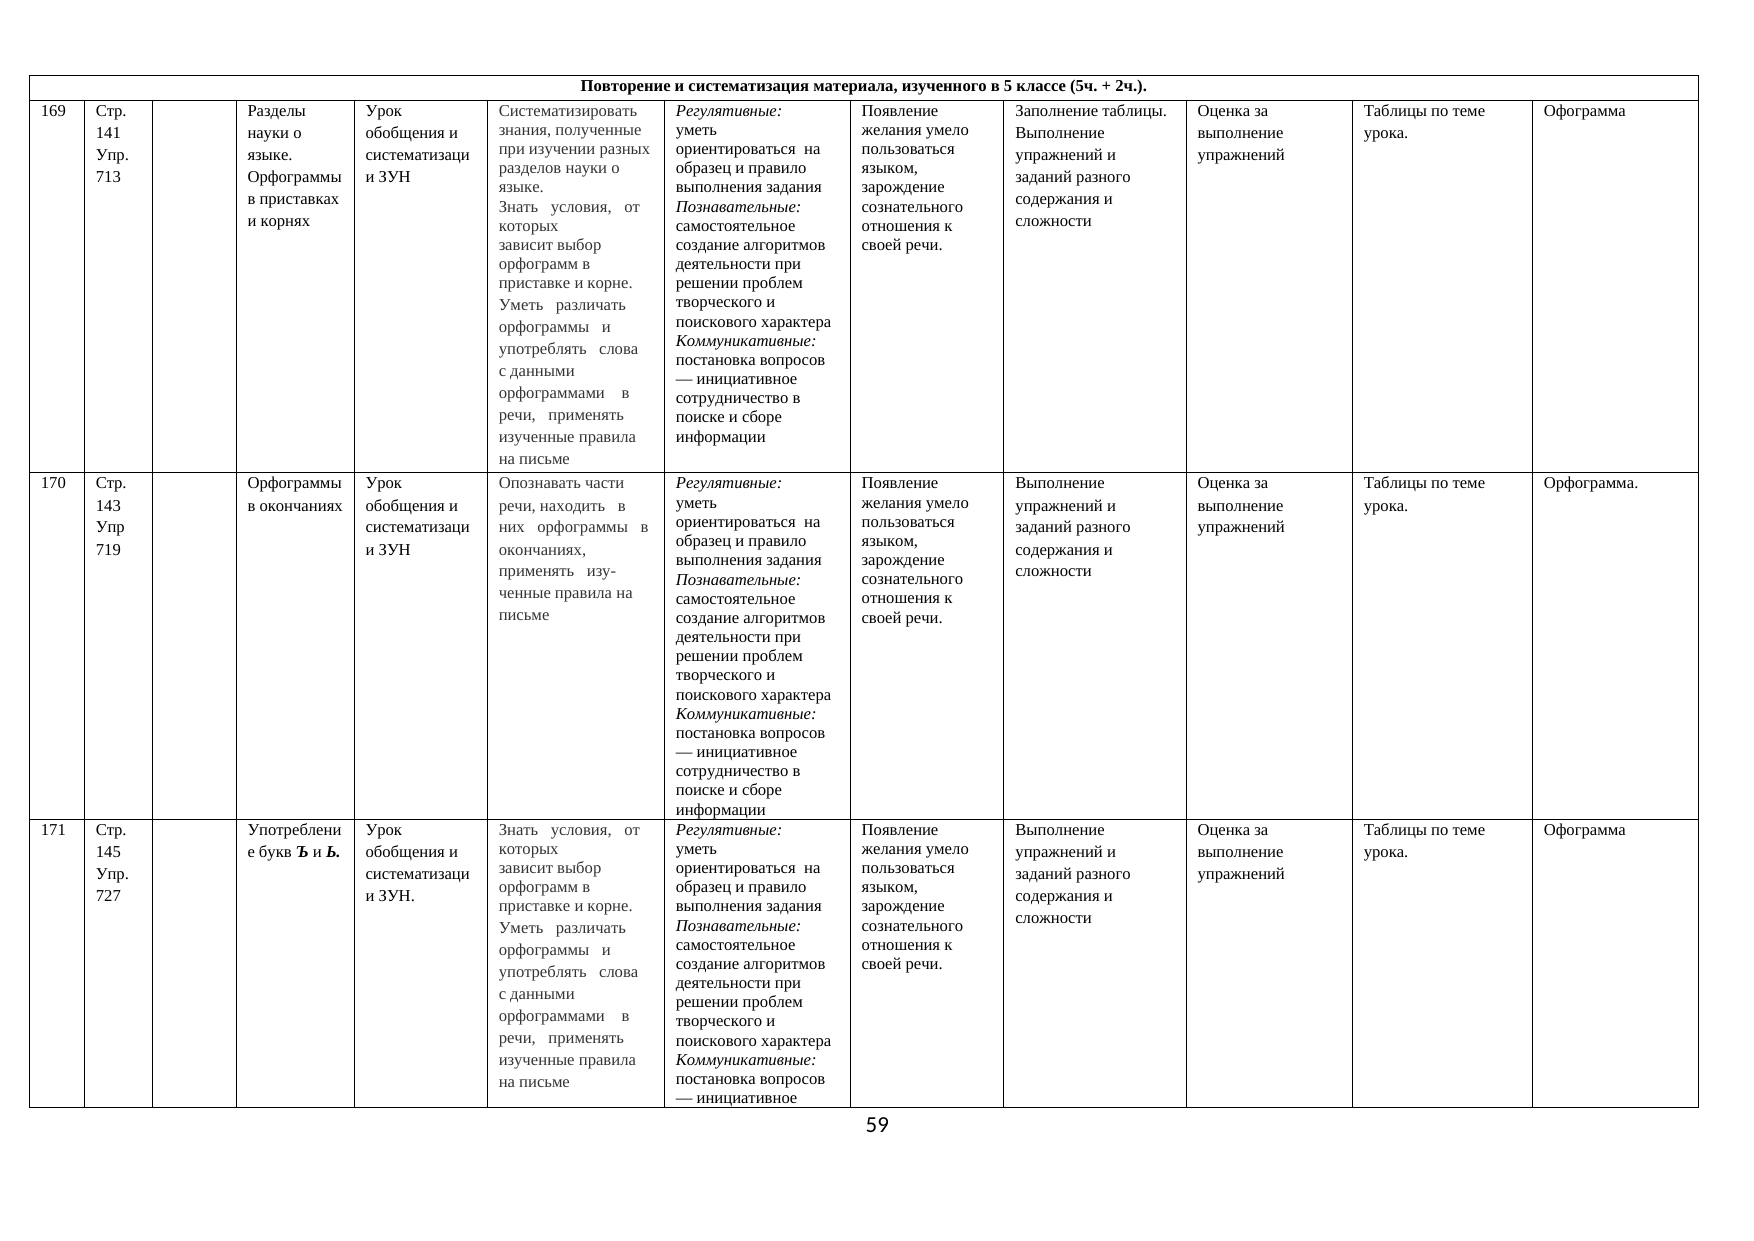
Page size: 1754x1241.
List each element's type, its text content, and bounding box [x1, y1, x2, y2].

table_cell Стр. 141 Упр. 713 [85, 101, 152, 472]
table_cell Появление желания умело пользоваться языком, зарождение сознательного отношения к своей речи. [851, 473, 1003, 818]
table_cell Появление желания умело пользоваться языком, зарождение сознательного отношения к своей речи. [851, 101, 1003, 472]
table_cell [1353, 820, 1532, 1107]
table_cell 170 [30, 473, 84, 818]
table_cell 171 [30, 820, 84, 1107]
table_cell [1187, 820, 1352, 1107]
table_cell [355, 820, 487, 1107]
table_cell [1004, 820, 1186, 1107]
table_cell Таблицы по теме урока. [1353, 473, 1532, 818]
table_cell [851, 820, 1003, 1107]
table_cell [153, 101, 236, 472]
table_cell Офограмма [1533, 101, 1698, 472]
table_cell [665, 820, 850, 1107]
table_cell Повторение и систематизация материала, изученного в 5 классе (5ч. + 2ч.). [30, 76, 1698, 99]
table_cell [355, 101, 487, 472]
table_cell Урок обобщения и систематизации ЗУН [355, 473, 487, 818]
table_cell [488, 820, 664, 1107]
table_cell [237, 820, 354, 1107]
table_cell Выполнение упражнений и заданий разного содержания и сложности [1004, 473, 1186, 818]
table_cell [1187, 101, 1352, 472]
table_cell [1353, 101, 1532, 472]
table_cell Орфограммы в окончаниях [237, 473, 354, 818]
table_cell Орфограмма. [1533, 473, 1698, 818]
table_cell Систематизировать знания, полученные при изучении разных разделов науки о языке. Знать условия, от которых зависит выбор орфограмм в приставке и корне. Уметь различать орфограммы и употреблять слова с данными орфограммами в речи, применять изученные правила на письме [488, 101, 664, 472]
table_cell Опознавать части речи, находить в них орфограммы в окончаниях, применять изученные правила на письме [488, 473, 664, 818]
table_cell Офограмма [1533, 820, 1698, 1107]
table_cell Оценка за выполнение упражнений [1187, 473, 1352, 818]
table_cell [153, 820, 236, 1107]
table_cell [153, 473, 236, 818]
table_cell Заполнение таблицы. Выполнение упражнений и заданий разного содержания и сложности [1004, 101, 1186, 472]
table_cell Стр. 143 Упр 719 [85, 473, 152, 818]
table_cell Стр. 145 Упр. 727 [85, 820, 152, 1107]
table_cell Разделы науки о языке. Орфограммы в приставках и корнях [237, 101, 354, 472]
table_cell 169 [30, 101, 84, 472]
